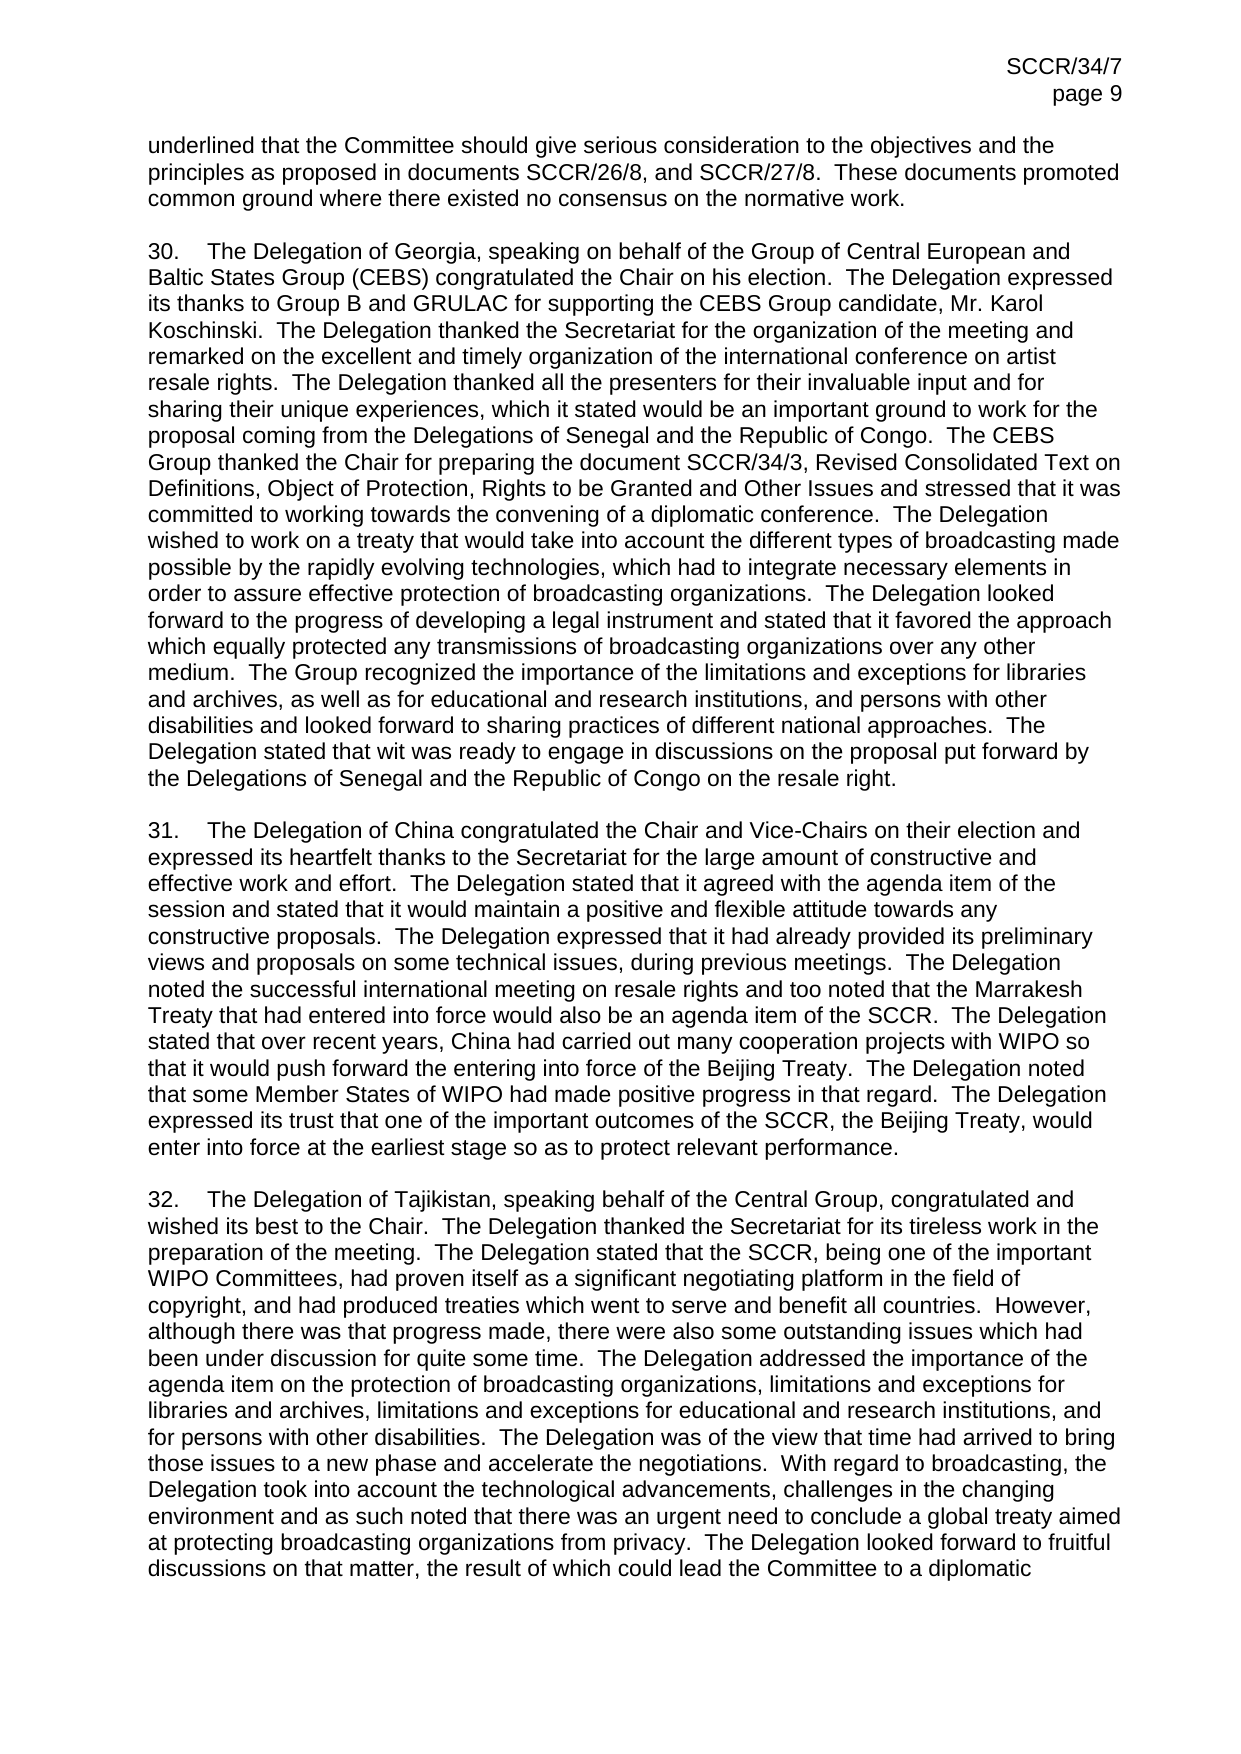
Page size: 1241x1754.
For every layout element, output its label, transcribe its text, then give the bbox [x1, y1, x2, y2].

list The Delegation of China congratulated the Chair and Vice-Chairs on their election and expressed its heartfelt thanks to the Secretariat for the large amount of constructive and effective work and effort. The Delegation stated that it agreed with the agenda item of the session and stated that it would maintain a positive and flexible attitude towards any constructive proposals. The Delegation expressed that it had already provided its preliminary views and proposals on some technical issues, during previous meetings. The Delegation noted the successful international meeting on resale rights and too noted that the Marrakesh Treaty that had entered into force would also be an agenda item of the SCCR. The Delegation stated that over recent years, China had carried out many cooperation projects with WIPO so that it would push forward the entering into force of the Beijing Treaty. The Delegation noted that some Member States of WIPO had made positive progress in that regard. The Delegation expressed its trust that one of the important outcomes of the SCCR, the Beijing Treaty, would enter into force at the earliest stage so as to protect relevant performance. [148, 817, 1122, 1160]
list The Delegation of Georgia, speaking on behalf of the Group of Central European and Baltic States Group (CEBS) congratulated the Chair on his election. The Delegation expressed its thanks to Group B and GRULAC for supporting the CEBS Group candidate, Mr. Karol Koschinski. The Delegation thanked the Secretariat for the organization of the meeting and remarked on the excellent and timely organization of the international conference on artist resale rights. The Delegation thanked all the presenters for their invaluable input and for sharing their unique experiences, which it stated would be an important ground to work for the proposal coming from the Delegations of Senegal and the Republic of Congo. The CEBS Group thanked the Chair for preparing the document SCCR/34/3, Revised Consolidated Text on Definitions, Object of Protection, Rights to be Granted and Other Issues and stressed that it was committed to working towards the convening of a diplomatic conference. The Delegation wished to work on a treaty that would take into account the different types of broadcasting made possible by the rapidly evolving technologies, which had to integrate necessary elements in order to assure effective protection of broadcasting organizations. The Delegation looked forward to the progress of developing a legal instrument and stated that it favored the approach which equally protected any transmissions of broadcasting organizations over any other medium. The Group recognized the importance of the limitations and exceptions for libraries and archives, as well as for educational and research institutions, and persons with other disabilities and looked forward to sharing practices of different national approaches. The Delegation stated that wit was ready to engage in discussions on the proposal put forward by the Delegations of Senegal and the Republic of Congo on the resale right. [148, 238, 1122, 791]
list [148, 132, 1122, 211]
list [148, 1186, 1122, 1582]
